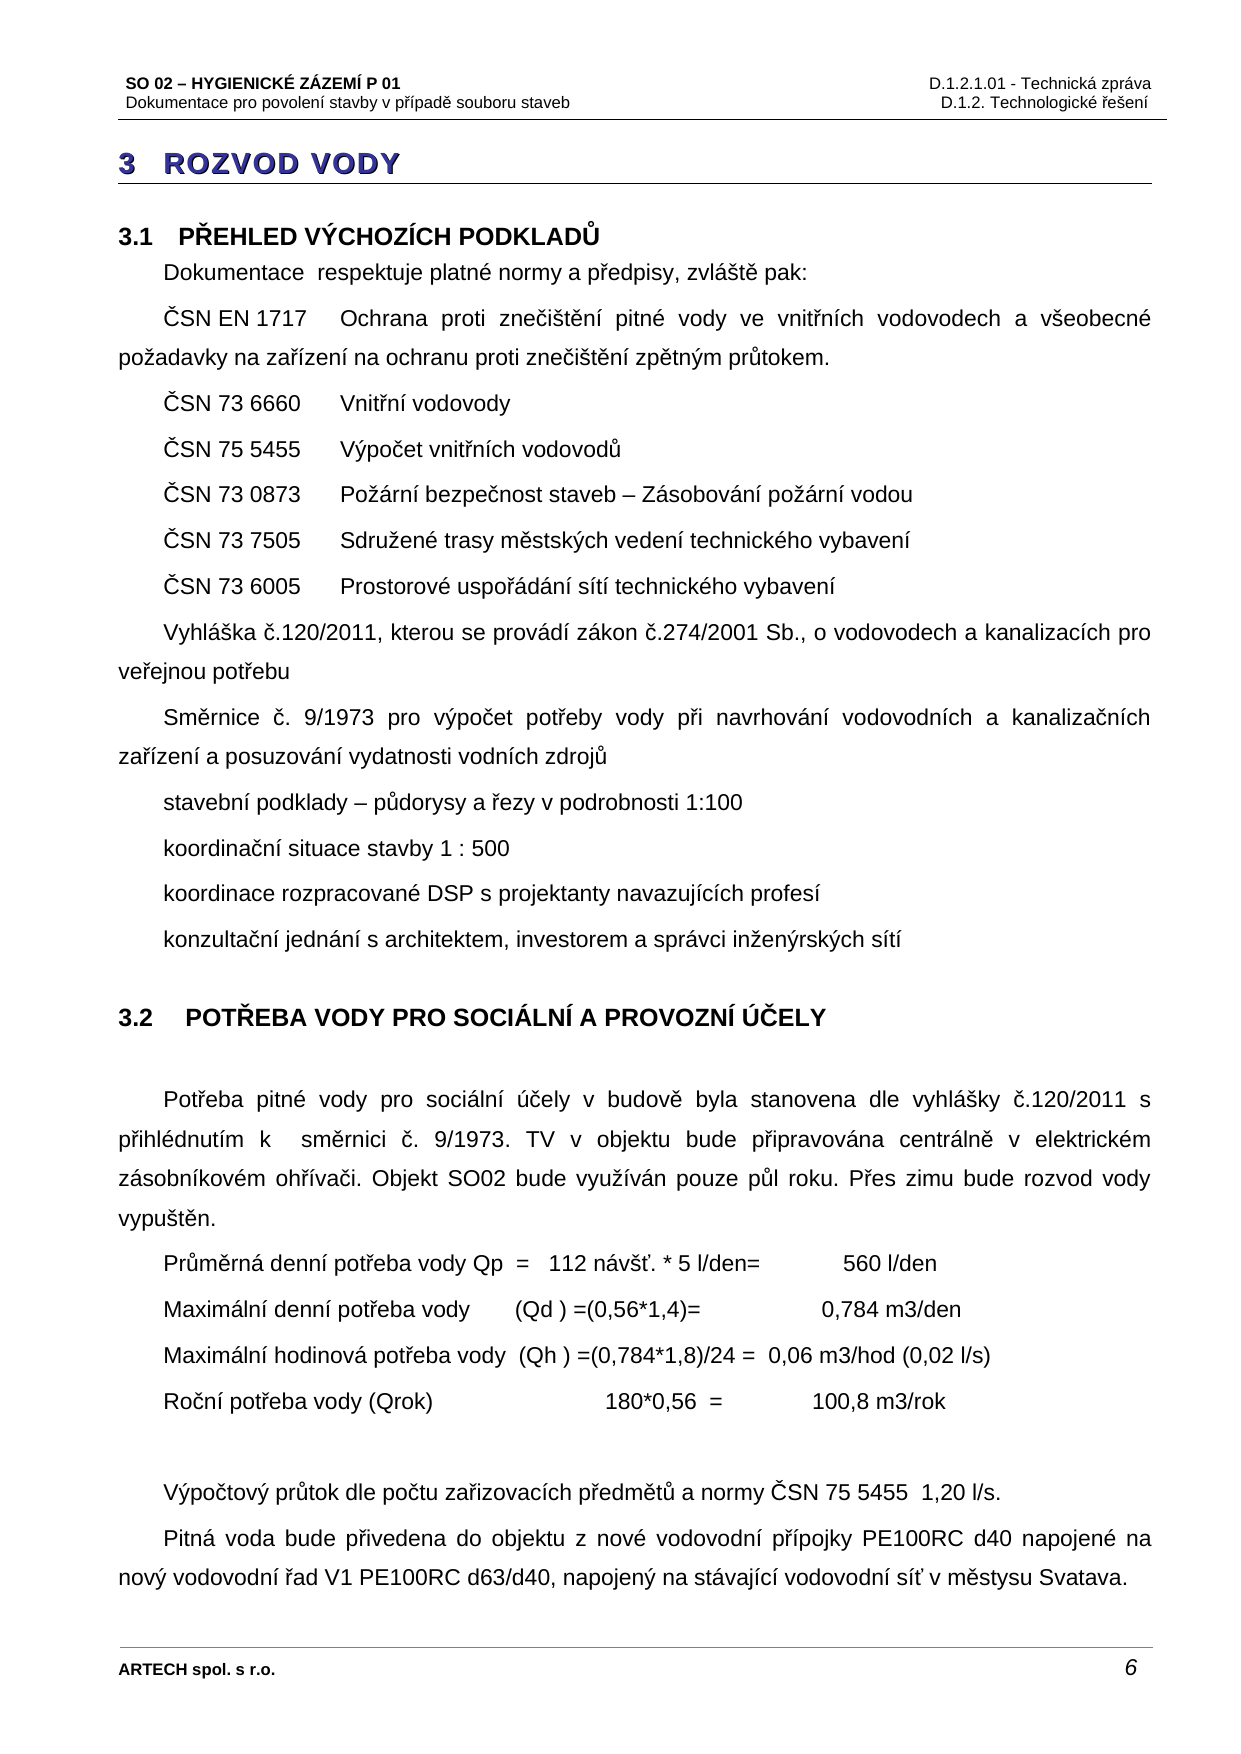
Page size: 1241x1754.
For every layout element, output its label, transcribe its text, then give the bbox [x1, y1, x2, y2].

text Směrnice č. 9/1973 pro výpočet potřeby vody při navrhování vodovodních a kanalizačních zařízení a posuzování vydatnosti vodních zdrojů [118, 704, 1152, 769]
text koordinace rozpracované DSP s projektanty navazujících profesí [118, 880, 1152, 907]
subtitle ROZVOD VODY [118, 143, 1152, 183]
subtitle Potřeba vody pro sociální a provozní účely [118, 997, 1152, 1034]
text Výpočtový průtok dle počtu zařizovacích předmětů a normy ČSN 75 5455 1,20 l/s. [118, 1479, 1152, 1505]
text ČSN 73 0873 Požární bezpečnost staveb – Zásobování požární vodou [118, 481, 1152, 508]
text ČSN 73 6005 Prostorové uspořádání sítí technického vybavení [118, 573, 1152, 599]
text konzultační jednání s architektem, investorem a správci inženýrských sítí [118, 926, 1152, 952]
text Dokumentace respektuje platné normy a předpisy, zvláště pak: [118, 259, 1152, 285]
text ČSN 73 7505 Sdružené trasy městských vedení technického vybavení [118, 527, 1152, 553]
text ČSN EN 1717 Ochrana proti znečištění pitné vody ve vnitřních vodovodech a všeobecné požadavky na zařízení na ochranu proti znečištění zpětným průtokem. [118, 304, 1152, 370]
text Roční potřeba vody (Qrok) 180*0,56 = 100,8 m3/rok [118, 1388, 1152, 1414]
text Vyhláška č.120/2011, kterou se provádí zákon č.274/2001 Sb., o vodovodech a kanalizacích pro veřejnou potřebu [118, 618, 1152, 684]
text Pitná voda bude přivedena do objektu z nové vodovodní přípojky PE100RC d40 napojené na nový vodovodní řad V1 PE100RC d63/d40, napojený na stávající vodovodní síť v městysu Svatava. [118, 1525, 1152, 1591]
text Maximální hodinová potřeba vody (Qh ) =(0,784*1,8)/24 = 0,06 m3/hod (0,02 l/s) [118, 1342, 1152, 1368]
text ČSN 73 6660 Vnitřní vodovody [118, 390, 1152, 416]
text ČSN 75 5455 Výpočet vnitřních vodovodů [118, 436, 1152, 462]
text koordinační situace stavby 1 : 500 [118, 834, 1152, 861]
subtitle Přehled výchozích podkladů [118, 215, 1152, 253]
text Maximální denní potřeba vody (Qd ) =(0,56*1,4)= 0,784 m3/den [118, 1296, 1152, 1322]
text stavební podklady – půdorysy a řezy v podrobnosti 1:100 [118, 789, 1152, 815]
text Potřeba pitné vody pro sociální účely v budově byla stanovena dle vyhlášky č.120/2011 s přihlédnutím k směrnici č. 9/1973. TV v objektu bude připravována centrálně v elektrickém zásobníkovém ohřívači. Objekt SO02 bude využíván pouze půl roku. Přes zimu bude rozvod vody vypuštěn. [118, 1086, 1152, 1231]
text Průměrná denní potřeba vody Qp = 112 návšť. * 5 l/den= 560 l/den [118, 1250, 1152, 1277]
